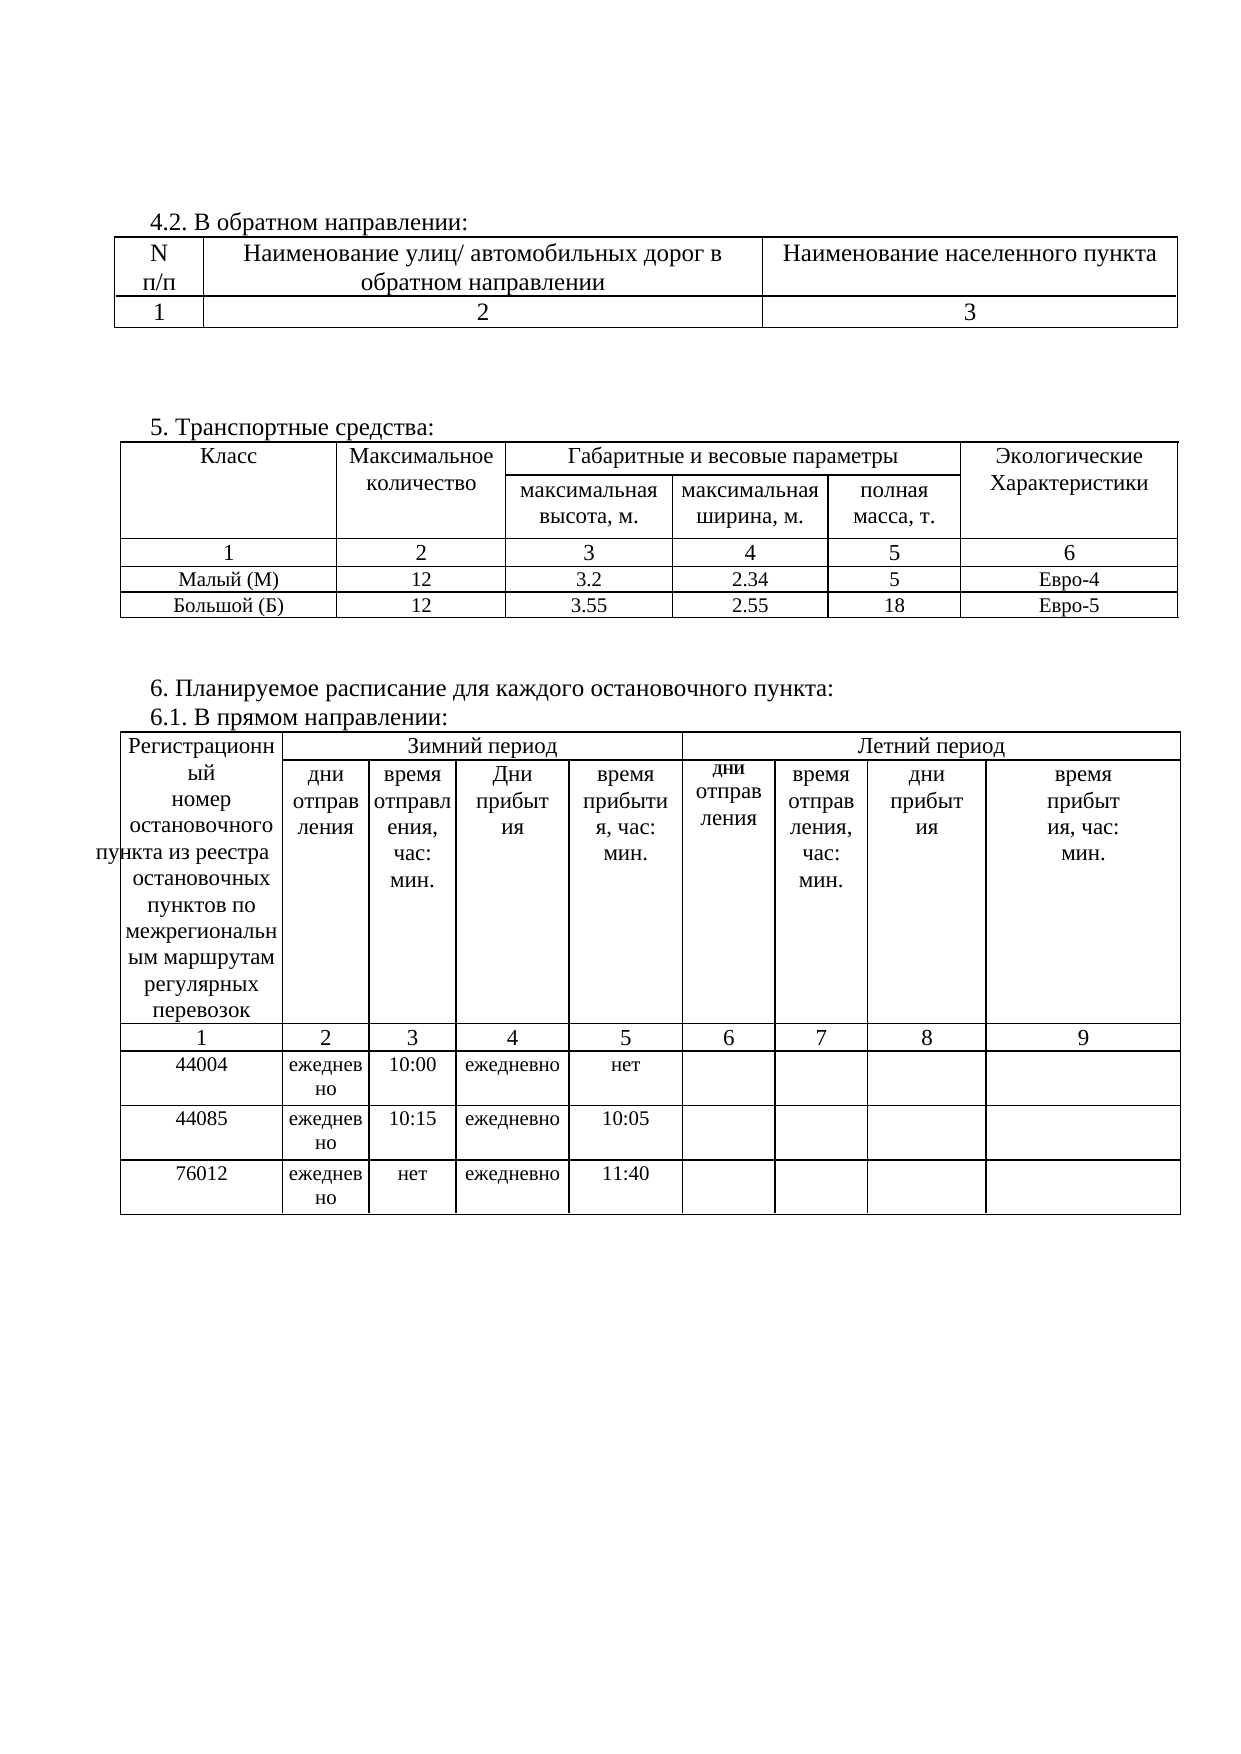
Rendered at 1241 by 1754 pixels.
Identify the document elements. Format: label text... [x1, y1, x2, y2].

table_cell дни отправ ления [283, 761, 368, 1022]
table_cell 2.34 [673, 567, 827, 591]
table_cell ежедневно [457, 1106, 568, 1159]
table_cell 44004 [121, 1052, 282, 1105]
table_cell 6 [961, 539, 1177, 566]
table_cell Евро-4 [961, 567, 1177, 591]
table_cell 5 [570, 1024, 682, 1050]
table_header Летний период [683, 733, 1180, 759]
table_cell [987, 1161, 1180, 1213]
table_cell 12 [337, 567, 505, 591]
table_cell 10:00 [370, 1052, 455, 1105]
table_cell ежедневно [283, 1161, 368, 1213]
table_cell Большой (Б) [121, 593, 336, 617]
table_cell 3 [506, 539, 672, 566]
table_cell 3 [370, 1024, 455, 1050]
table_cell 6 [683, 1024, 774, 1050]
table_cell 12 [337, 593, 505, 617]
table_cell нет [570, 1052, 682, 1105]
text 4.2. В обратном направлении: [150, 207, 1090, 236]
table_cell [987, 1106, 1180, 1159]
table_header Регистрационный номер остановочного пункта из реестра остановочных пунктов по межрегиональным маршрутам регулярных перевозок [121, 733, 282, 1022]
table_cell дни прибыт ия [868, 761, 985, 1022]
table_header Зимний период [283, 733, 682, 759]
table_cell [776, 1161, 867, 1213]
table_header Класс [121, 443, 336, 538]
table_header Наименование улиц/ автомобильных дорог в обратном направлении [204, 238, 762, 295]
table_cell ежедневно [283, 1052, 368, 1105]
table_cell 5 [829, 539, 960, 566]
table_cell [987, 1052, 1180, 1105]
table_cell 10:05 [570, 1106, 682, 1159]
text 6. Планируемое расписание для каждого остановочного пункта: [150, 673, 1090, 702]
table_cell 3.2 [506, 567, 672, 591]
table_cell 9 [987, 1024, 1180, 1050]
table_cell 11:40 [570, 1161, 682, 1213]
text 5. Транспортные средства: [150, 412, 1090, 441]
table_cell 1 [115, 296, 203, 327]
table_cell [683, 1161, 774, 1213]
table_cell 44085 [121, 1106, 282, 1159]
table_cell 8 [868, 1024, 985, 1050]
table_cell 2.55 [673, 593, 827, 617]
table_cell 1 [121, 1024, 282, 1050]
table_cell 5 [829, 567, 960, 591]
table_cell время прибыти я, час: мин. [570, 761, 682, 1022]
table_header Габаритные и весовые параметры [506, 443, 960, 474]
table_cell ежедневно [457, 1161, 568, 1213]
table_cell [868, 1106, 985, 1159]
table_cell 2 [337, 539, 505, 566]
table_cell 3 [763, 295, 1177, 327]
table_cell 1 [121, 539, 336, 566]
table_cell Евро-5 [961, 593, 1177, 617]
table_cell [868, 1161, 985, 1213]
table_cell ежедневно [283, 1106, 368, 1159]
table_cell время отправл ения, час: мин. [370, 761, 455, 1022]
table_cell время прибыт ия, час: мин. [987, 761, 1180, 1022]
table_cell ежедневно [457, 1052, 568, 1105]
table_header Максимальное количество [337, 443, 505, 538]
table_cell [683, 1052, 774, 1105]
table_cell Дни прибыт ия [457, 761, 568, 1022]
table_cell [776, 1106, 867, 1159]
table_cell 76012 [121, 1161, 282, 1213]
table_cell 2 [204, 297, 762, 327]
table_cell 10:15 [370, 1106, 455, 1159]
table_cell [683, 1106, 774, 1159]
table_cell время отправ ления, час: мин. [776, 761, 867, 1022]
table_cell нет [370, 1161, 455, 1213]
table_cell 2 [283, 1024, 368, 1050]
table_cell 7 [776, 1024, 867, 1050]
table_header N п/п [115, 238, 203, 295]
table_cell Малый (М) [121, 567, 336, 591]
table_cell максимальная ширина, м. [673, 476, 827, 538]
table_cell 3.55 [506, 593, 672, 617]
table_cell [868, 1052, 985, 1105]
table_header Экологические Характеристики [961, 443, 1177, 538]
table_cell 4 [673, 539, 827, 566]
table_cell [776, 1052, 867, 1105]
table_cell 4 [457, 1024, 568, 1050]
text 6.1. В прямом направлении: [150, 702, 1090, 731]
table_cell максимальная высота, м. [506, 476, 672, 538]
table_cell 18 [829, 593, 960, 617]
table_cell полная масса, т. [829, 476, 960, 538]
table_header Наименование населенного пункта [763, 238, 1177, 295]
table_cell ДНИ отправ ления [683, 761, 774, 1022]
